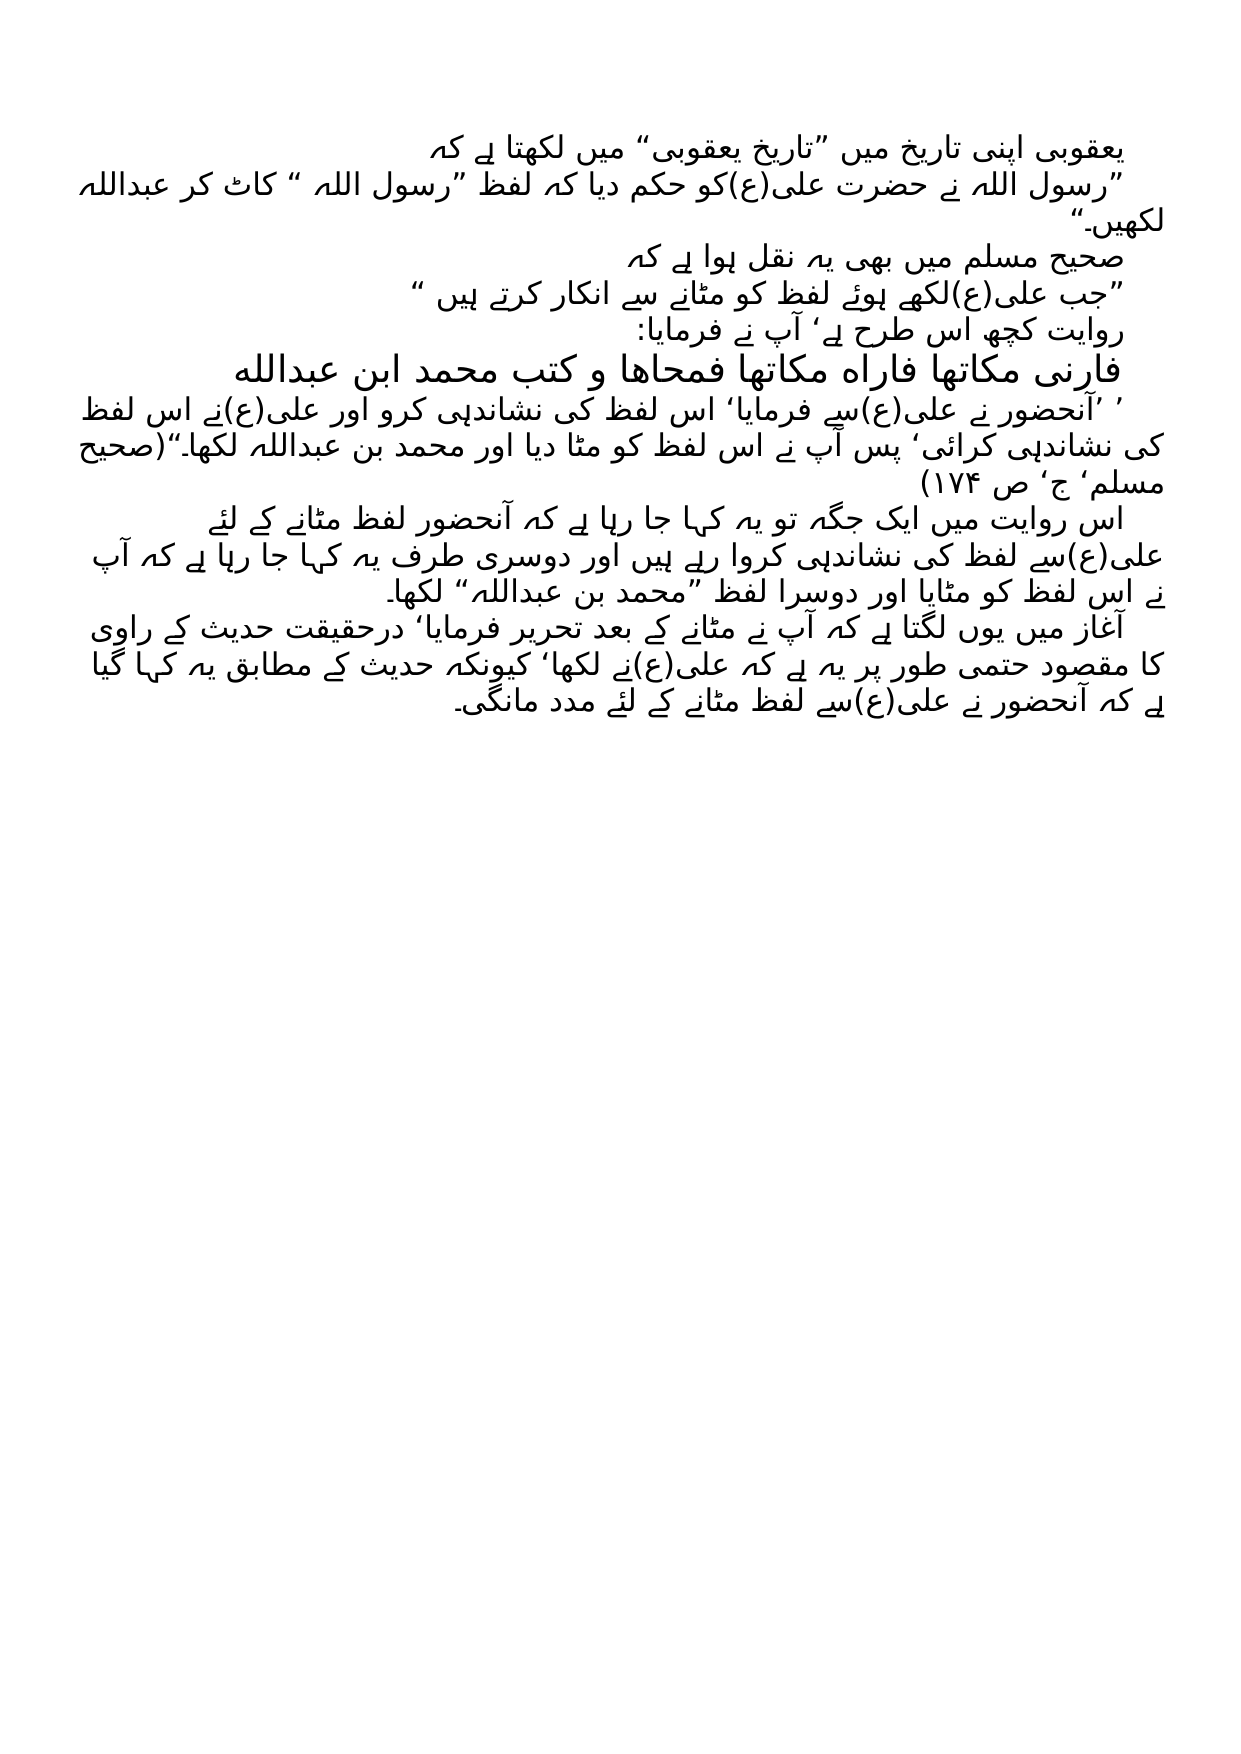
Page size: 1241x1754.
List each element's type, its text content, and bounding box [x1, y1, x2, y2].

text آغاز میں یوں لگتا ہے کہ آپ نے مٹانے کے بعد تحریر فرمایا‘ درحقیقت حدیث کے راوی کا مقصود حتمی طور پر یہ ہے کہ علی(ع)نے لکھا‘ کیونکہ حدیث کے مطابق یہ کہا گیا ہے کہ آنحضور نے علی(ع)سے لفظ مٹانے کے لئے مدد مانگی۔ [75, 609, 1165, 719]
text روایت کچھ اس طرح ہے‘ آپ نے فرمایا: [75, 311, 1165, 348]
text ”رسول اللہ نے حضرت علی(ع)کو حکم دیا کہ لفظ ”رسول اللہ “ کاٹ کر عبداللہ لکھیں۔“ [75, 166, 1165, 239]
text صحیح مسلم میں بھی یہ نقل ہوا ہے کہ [75, 239, 1165, 275]
text ”جب علی(ع)لکھے ہوئے لفظ کو مٹانے سے انکار کرتے ہیں “ [75, 275, 1165, 311]
text ’ ’آنحضور نے علی(ع)سے فرمایا‘ اس لفظ کی نشاندہی کرو اور علی(ع)نے اس لفظ کی نشاندہی کرائی‘ پس آپ نے اس لفظ کو مٹا دیا اور محمد بن عبداللہ لکھا۔“(صحیح مسلم‘ ج‘ ص ۱۷۴) [75, 391, 1165, 501]
text فارنی مکاتها فاراه مکاتها فمحاها و کتب محمد ابن عبدالله [75, 348, 1165, 391]
text یعقوبی اپنی تاریخ میں ”تاریخ یعقوبی“ میں لکھتا ہے کہ [75, 130, 1165, 166]
text اس روایت میں ایک جگہ تو یہ کہا جا رہا ہے کہ آنحضور لفظ مٹانے کے لئے علی(ع)سے لفظ کی نشاندہی کروا رہے ہیں اور دوسری طرف یہ کہا جا رہا ہے کہ آپ نے اس لفظ کو مٹایا اور دوسرا لفظ ”محمد بن عبداللہ“ لکھا۔ [75, 501, 1165, 609]
